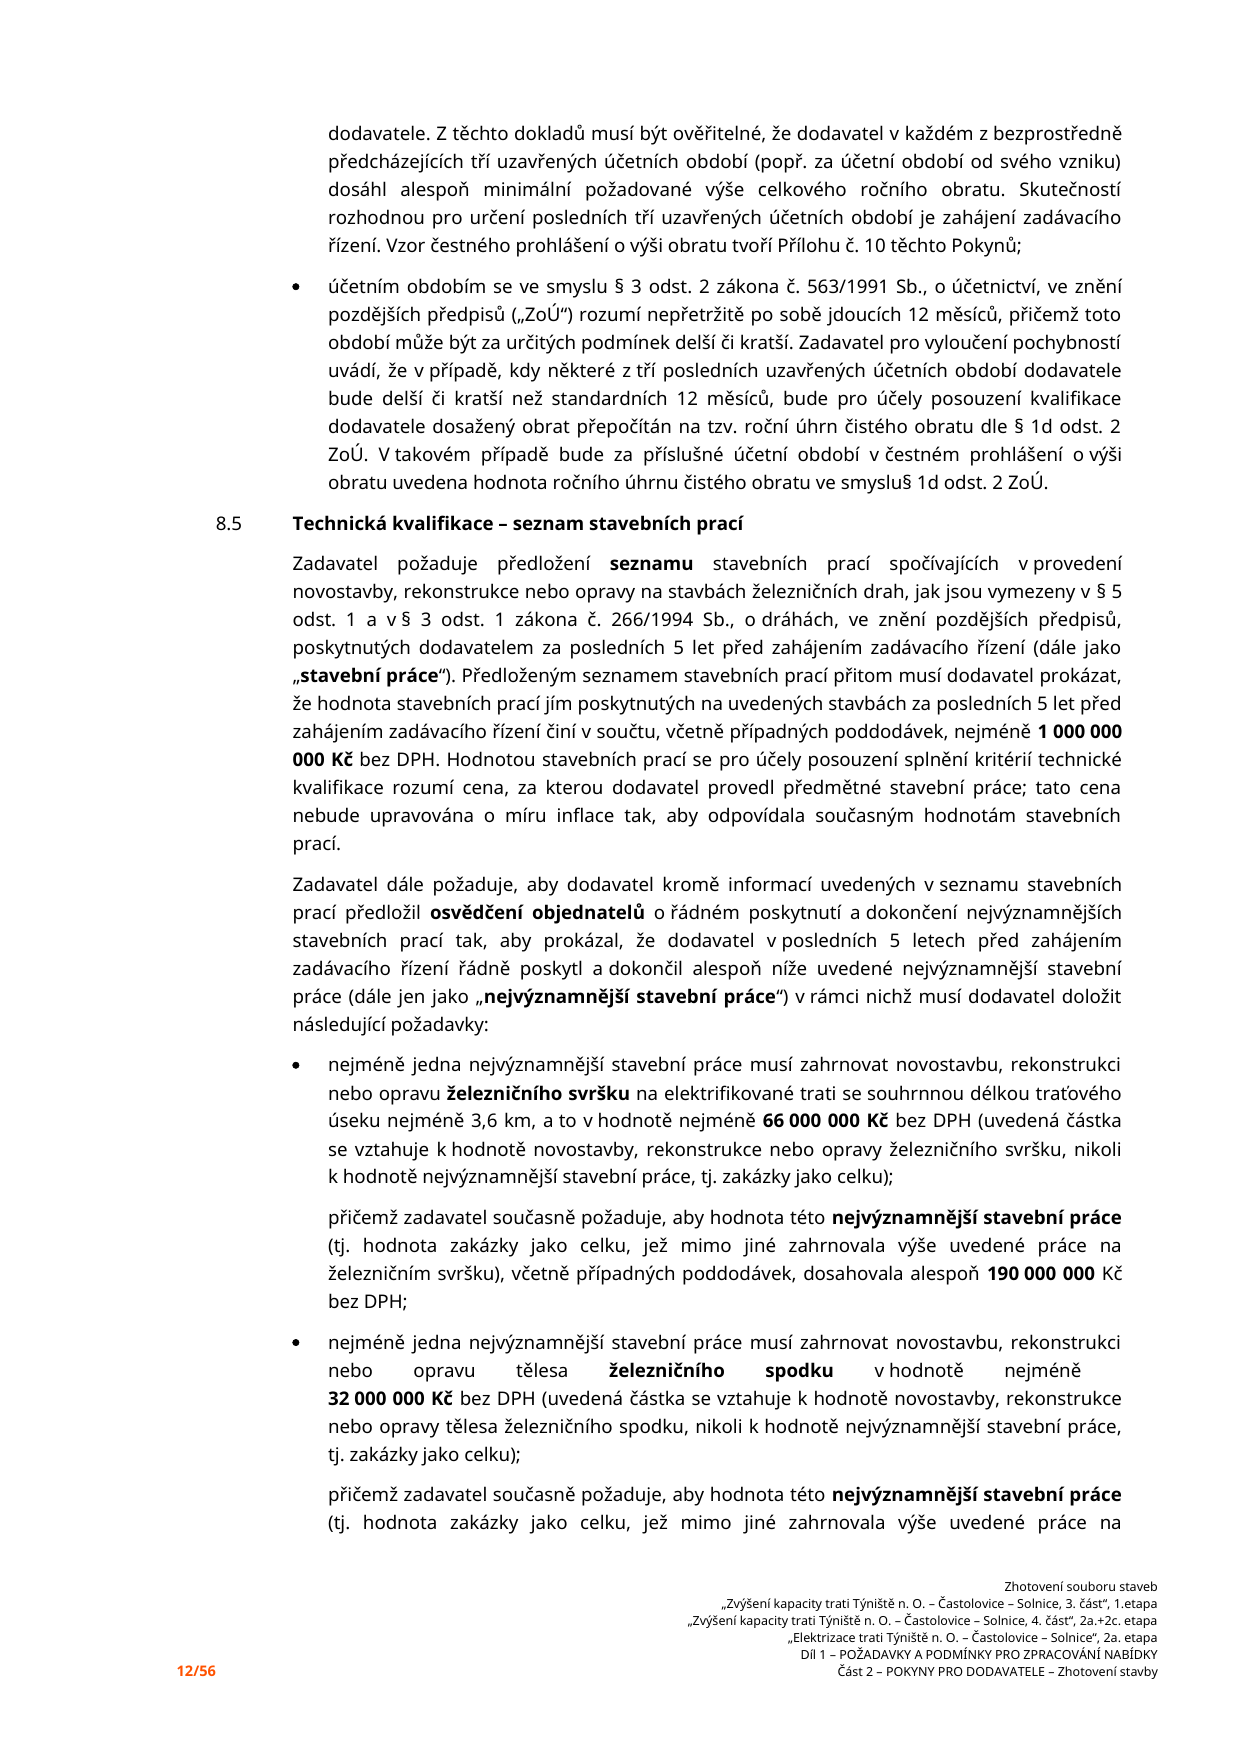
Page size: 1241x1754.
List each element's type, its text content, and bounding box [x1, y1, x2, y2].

text účetním obdobím se ve smyslu § 3 odst. 2 zákona č. 563/1991 Sb., o účetnictví, ve znění pozdějších předpisů („ZoÚ“) rozumí nepřetržitě po sobě jdoucích 12 měsíců, přičemž toto období může být za určitých podmínek delší či kratší. Zadavatel pro vyloučení pochybností uvádí, že v případě, kdy některé z tří posledních uzavřených účetních období dodavatele bude delší či kratší než standardních 12 měsíců, bude pro účely posouzení kvalifikace dodavatele dosažený obrat přepočítán na tzv. roční úhrn čistého obratu dle § 1d odst. 2 ZoÚ. V takovém případě bude za příslušné účetní období v čestném prohlášení o výši obratu uvedena hodnota ročního úhrnu čistého obratu ve smyslu§ 1d odst. 2 ZoÚ. [292, 273, 1122, 495]
list přičemž zadavatel současně požaduje, aby hodnota této nejvýznamnější stavební práce (tj. hodnota zakázky jako celku, jež mimo jiné zahrnovala výše uvedené práce na železničním svršku), včetně případných poddodávek, dosahovala alespoň 190 000 000 Kč bez DPH; [328, 1204, 1122, 1314]
text nejméně jedna nejvýznamnější stavební práce musí zahrnovat novostavbu, rekonstrukci nebo opravu tělesa železničního spodku v hodnotě nejméně 32 000 000 Kč bez DPH (uvedená částka se vztahuje k hodnotě novostavby, rekonstrukce nebo opravy tělesa železničního spodku, nikoli k hodnotě nejvýznamnější stavební práce, tj. zakázky jako celku); [292, 1329, 1122, 1467]
text Zadavatel požaduje předložení seznamu stavebních prací spočívajících v provedení novostavby, rekonstrukce nebo opravy na stavbách železničních drah, jak jsou vymezeny v § 5 odst. 1 a v § 3 odst. 1 zákona č. 266/1994 Sb., o dráhách, ve znění pozdějších předpisů, poskytnutých dodavatelem za posledních 5 let před zahájením zadávacího řízení (dále jako „stavební práce“). Předloženým seznamem stavebních prací přitom musí dodavatel prokázat, že hodnota stavebních prací jím poskytnutých na uvedených stavbách za posledních 5 let před zahájením zadávacího řízení činí v součtu, včetně případných poddodávek, nejméně 1 000 000 000 Kč bez DPH. Hodnotou stavebních prací se pro účely posouzení splnění kritérií technické kvalifikace rozumí cena, za kterou dodavatel provedl předmětné stavební práce; tato cena nebude upravována o míru inflace tak, aby odpovídala současným hodnotám stavebních prací. [292, 550, 1122, 856]
text Technická kvalifikace – seznam stavebních prací [216, 510, 1122, 535]
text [292, 121, 1122, 258]
text Zadavatel dále požaduje, aby dodavatel kromě informací uvedených v seznamu stavebních prací předložil osvědčení objednatelů o řádném poskytnutí a dokončení nejvýznamnějších stavebních prací tak, aby prokázal, že dodavatel v posledních 5 letech před zahájením zadávacího řízení řádně poskytl a dokončil alespoň níže uvedené nejvýznamnější stavební práce (dále jen jako „nejvýznamnější stavební práce“) v rámci nichž musí dodavatel doložit následující požadavky: [292, 871, 1122, 1037]
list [328, 1482, 1122, 1535]
text nejméně jedna nejvýznamnější stavební práce musí zahrnovat novostavbu, rekonstrukci nebo opravu železničního svršku na elektrifikované trati se souhrnnou délkou traťového úseku nejméně 3,6 km, a to v hodnotě nejméně 66 000 000 Kč bez DPH (uvedená částka se vztahuje k hodnotě novostavby, rekonstrukce nebo opravy železničního svršku, nikoli k hodnotě nejvýznamnější stavební práce, tj. zakázky jako celku); [292, 1052, 1122, 1189]
